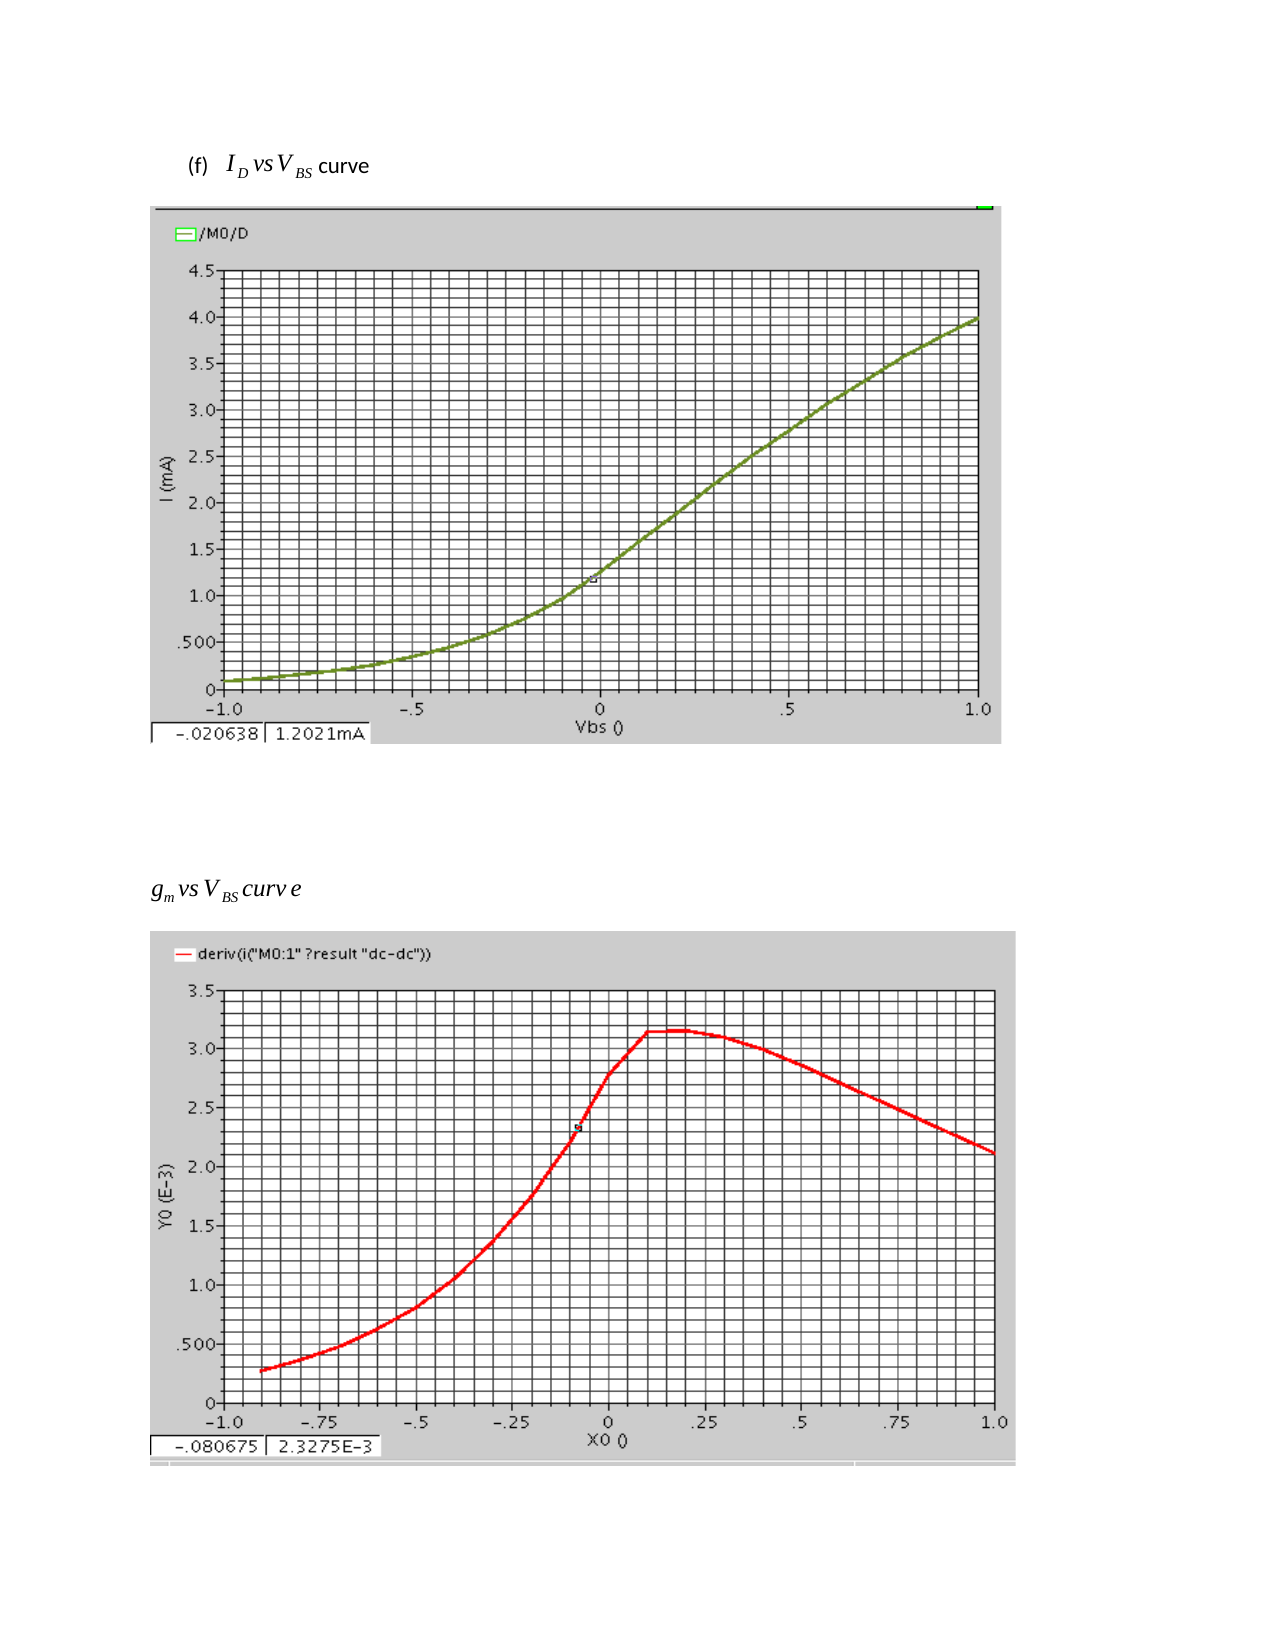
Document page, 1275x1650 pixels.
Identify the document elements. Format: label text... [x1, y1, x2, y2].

list curve [187, 150, 1125, 181]
picture [150, 931, 1016, 1466]
picture [150, 206, 1002, 744]
